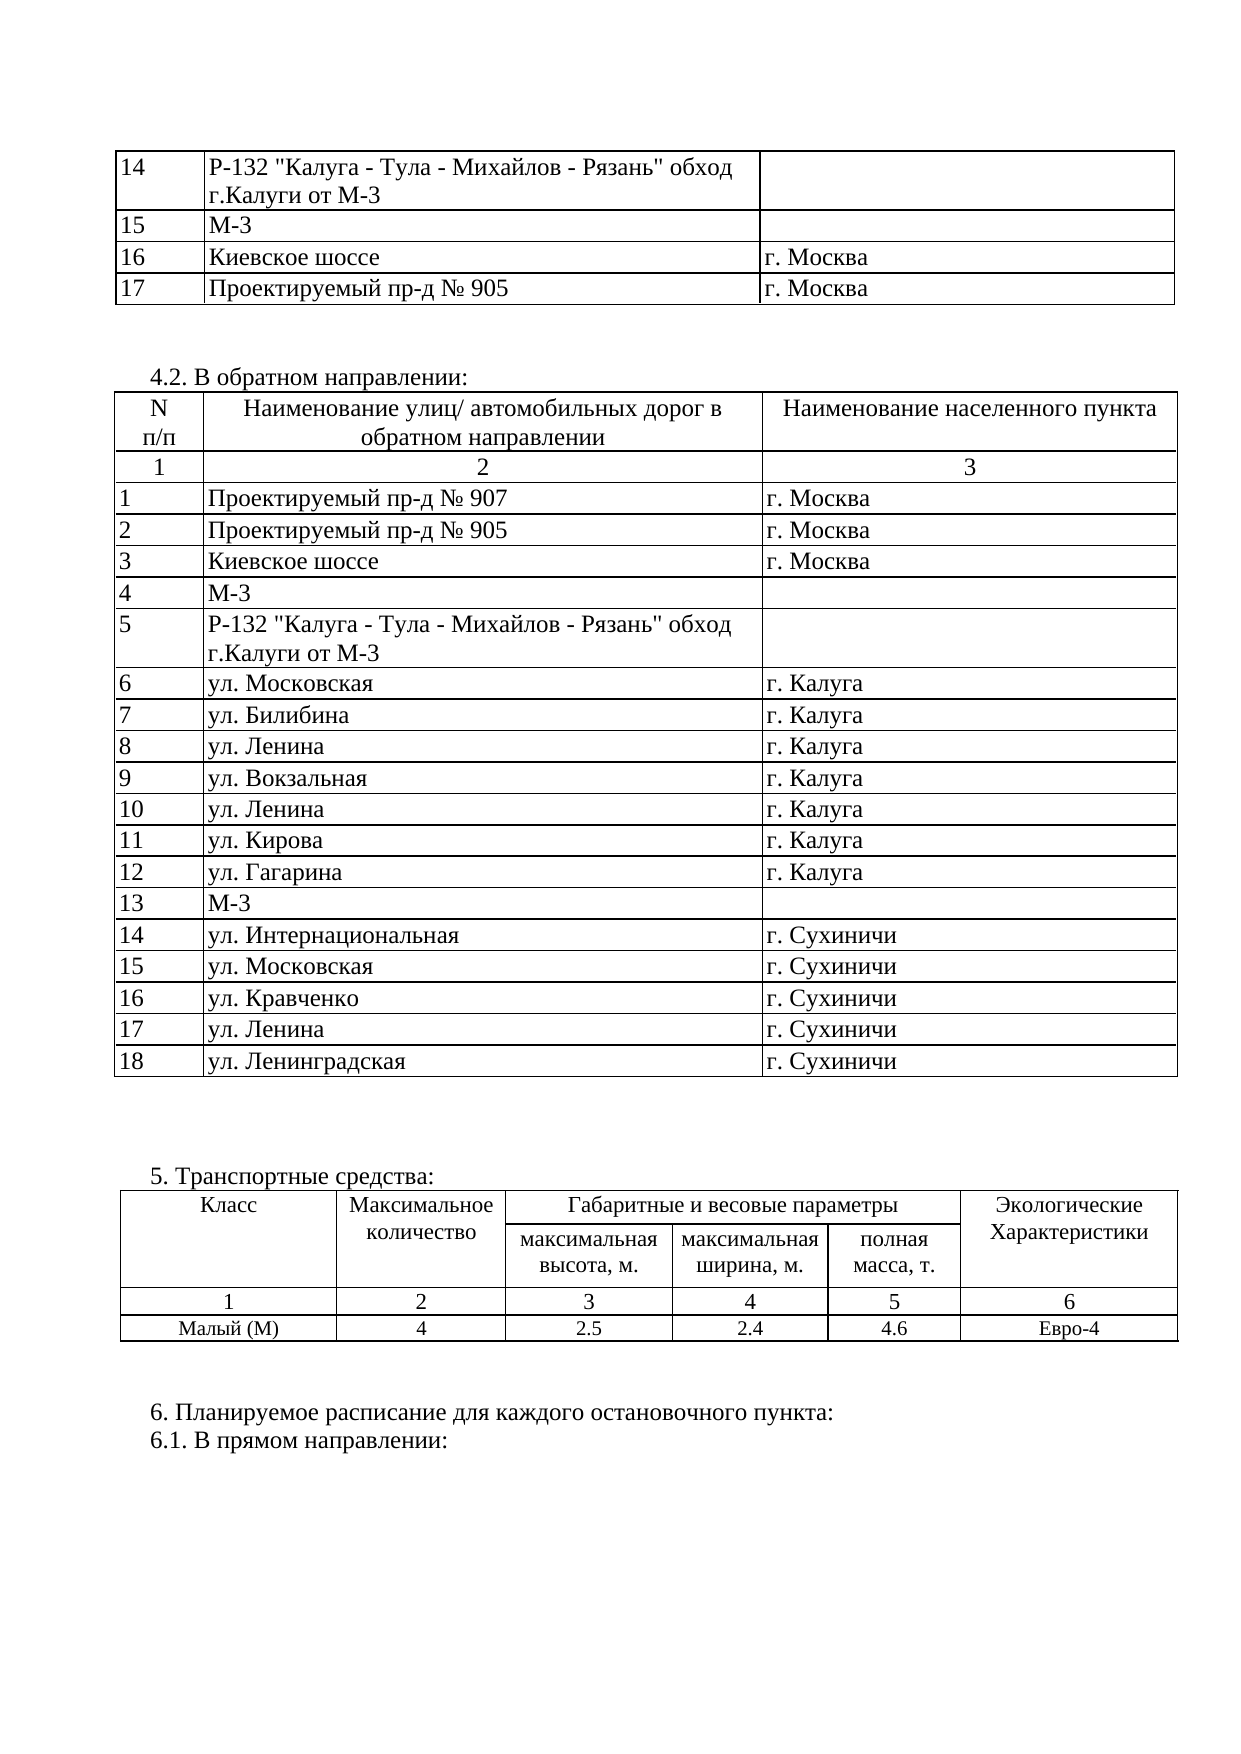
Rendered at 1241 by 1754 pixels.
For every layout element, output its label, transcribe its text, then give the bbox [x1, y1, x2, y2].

table_cell ул. Гагарина [204, 857, 762, 887]
table_cell Проектируемый пр-д № 905 [205, 274, 759, 303]
table_cell г. Калуга [763, 730, 1177, 761]
table_cell [761, 152, 1174, 209]
table_cell 17 [115, 1014, 203, 1044]
table_cell 10 [115, 794, 203, 824]
table_cell ул. Ленина [204, 731, 762, 761]
table_cell г. Сухиничи [763, 918, 1177, 950]
table_cell Р-132 "Калуга - Тула - Михайлов - Рязань" обход г.Калуги от М-3 [205, 152, 759, 209]
table_cell М-3 [204, 578, 762, 608]
table_cell 11 [115, 825, 203, 855]
table_cell [763, 608, 1177, 667]
text 6. Планируемое расписание для каждого остановочного пункта: [150, 1397, 1090, 1425]
table_cell [763, 576, 1177, 608]
table_cell г. Калуга [763, 698, 1177, 729]
table_cell ул. Ленина [204, 1014, 762, 1044]
table_cell 4 [337, 1316, 505, 1340]
table_cell полная масса, т. [829, 1225, 960, 1286]
text 5. Транспортные средства: [150, 1161, 1090, 1190]
table_cell максимальная ширина, м. [673, 1225, 827, 1286]
table_cell 1 [115, 483, 203, 513]
table_cell Малый (М) [121, 1316, 336, 1340]
table_cell 5 [829, 1288, 960, 1314]
table_cell 1 [121, 1288, 336, 1314]
table_cell максимальная высота, м. [506, 1225, 672, 1286]
table_header Наименование улиц/ автомобильных дорог в обратном направлении [204, 393, 762, 450]
table_cell г. Калуга [763, 793, 1177, 824]
table_cell 18 [115, 1045, 203, 1076]
table_cell Киевское шоссе [204, 546, 762, 576]
table_cell 14 [115, 919, 203, 950]
table_cell 3 [763, 450, 1177, 482]
table_cell ул. Кравченко [204, 983, 762, 1013]
table_cell 6 [961, 1288, 1177, 1314]
table_cell г. Москва [761, 242, 1174, 272]
table_cell 2.5 [506, 1316, 672, 1340]
table_cell 16 [117, 242, 204, 272]
table_cell 12 [115, 856, 203, 887]
table_cell г. Москва [761, 274, 1174, 303]
table_cell г. Сухиничи [763, 1044, 1177, 1076]
table_cell 2 [337, 1288, 505, 1314]
table_cell Киевское шоссе [205, 242, 759, 272]
table_cell г. Сухиничи [763, 981, 1177, 1013]
table_cell Проектируемый пр-д № 907 [204, 483, 762, 513]
table_cell ул. Билибина [204, 700, 762, 729]
table_cell ул. Интернациональная [204, 920, 762, 950]
text 4.2. В обратном направлении: [150, 362, 1090, 391]
table_cell ул. Кирова [204, 826, 762, 855]
table_cell г. Сухиничи [763, 1013, 1177, 1044]
table_cell 8 [115, 731, 203, 761]
text 6.1. В прямом направлении: [150, 1425, 1090, 1454]
table_cell 16 [115, 982, 203, 1013]
table_cell ул. Московская [204, 951, 762, 981]
table_cell [761, 211, 1174, 241]
table_cell г. Калуга [763, 761, 1177, 792]
table_cell 3 [115, 546, 203, 576]
table_cell г. Сухиничи [763, 950, 1177, 981]
table_cell 4 [673, 1288, 827, 1314]
table_cell г. Москва [763, 545, 1177, 576]
table_cell Евро-4 [961, 1316, 1177, 1340]
table_header Максимальное количество [337, 1191, 505, 1286]
table_cell Р-132 "Калуга - Тула - Михайлов - Рязань" обход г.Калуги от М-3 [204, 609, 762, 667]
table_cell 2 [204, 452, 762, 482]
table_cell 5 [115, 609, 203, 667]
table_cell 13 [115, 888, 203, 918]
table_header N п/п [115, 393, 203, 450]
table_cell ул. Ленинградская [204, 1046, 762, 1076]
table_header Габаритные и весовые параметры [506, 1191, 960, 1223]
table_cell г. Москва [763, 482, 1177, 513]
table_cell 6 [115, 668, 203, 698]
table_cell ул. Вокзальная [204, 763, 762, 792]
table_cell 2.4 [673, 1316, 827, 1340]
table_cell Проектируемый пр-д № 905 [204, 515, 762, 545]
table_cell 15 [115, 951, 203, 981]
table_cell [763, 887, 1177, 918]
table_cell г. Калуга [763, 667, 1177, 698]
table_cell М-3 [204, 888, 762, 918]
table_cell г. Калуга [763, 855, 1177, 887]
table_cell ул. Московская [204, 668, 762, 698]
table_cell 14 [117, 152, 204, 209]
table_cell М-3 [205, 211, 759, 241]
table_cell 4 [115, 577, 203, 608]
table_cell 9 [115, 762, 203, 792]
table_cell 2 [115, 514, 203, 545]
table_cell 17 [117, 274, 204, 303]
table_cell 3 [506, 1288, 672, 1314]
table_cell г. Москва [763, 513, 1177, 545]
table_header Экологические Характеристики [961, 1191, 1177, 1286]
table_cell г. Калуга [763, 824, 1177, 855]
table_header Наименование населенного пункта [763, 393, 1177, 450]
table_cell 7 [115, 699, 203, 729]
table_cell ул. Ленина [204, 794, 762, 824]
table_cell 1 [115, 451, 203, 482]
table_header Класс [121, 1191, 336, 1286]
table_cell 15 [117, 211, 204, 241]
table_cell 4.6 [829, 1316, 960, 1340]
